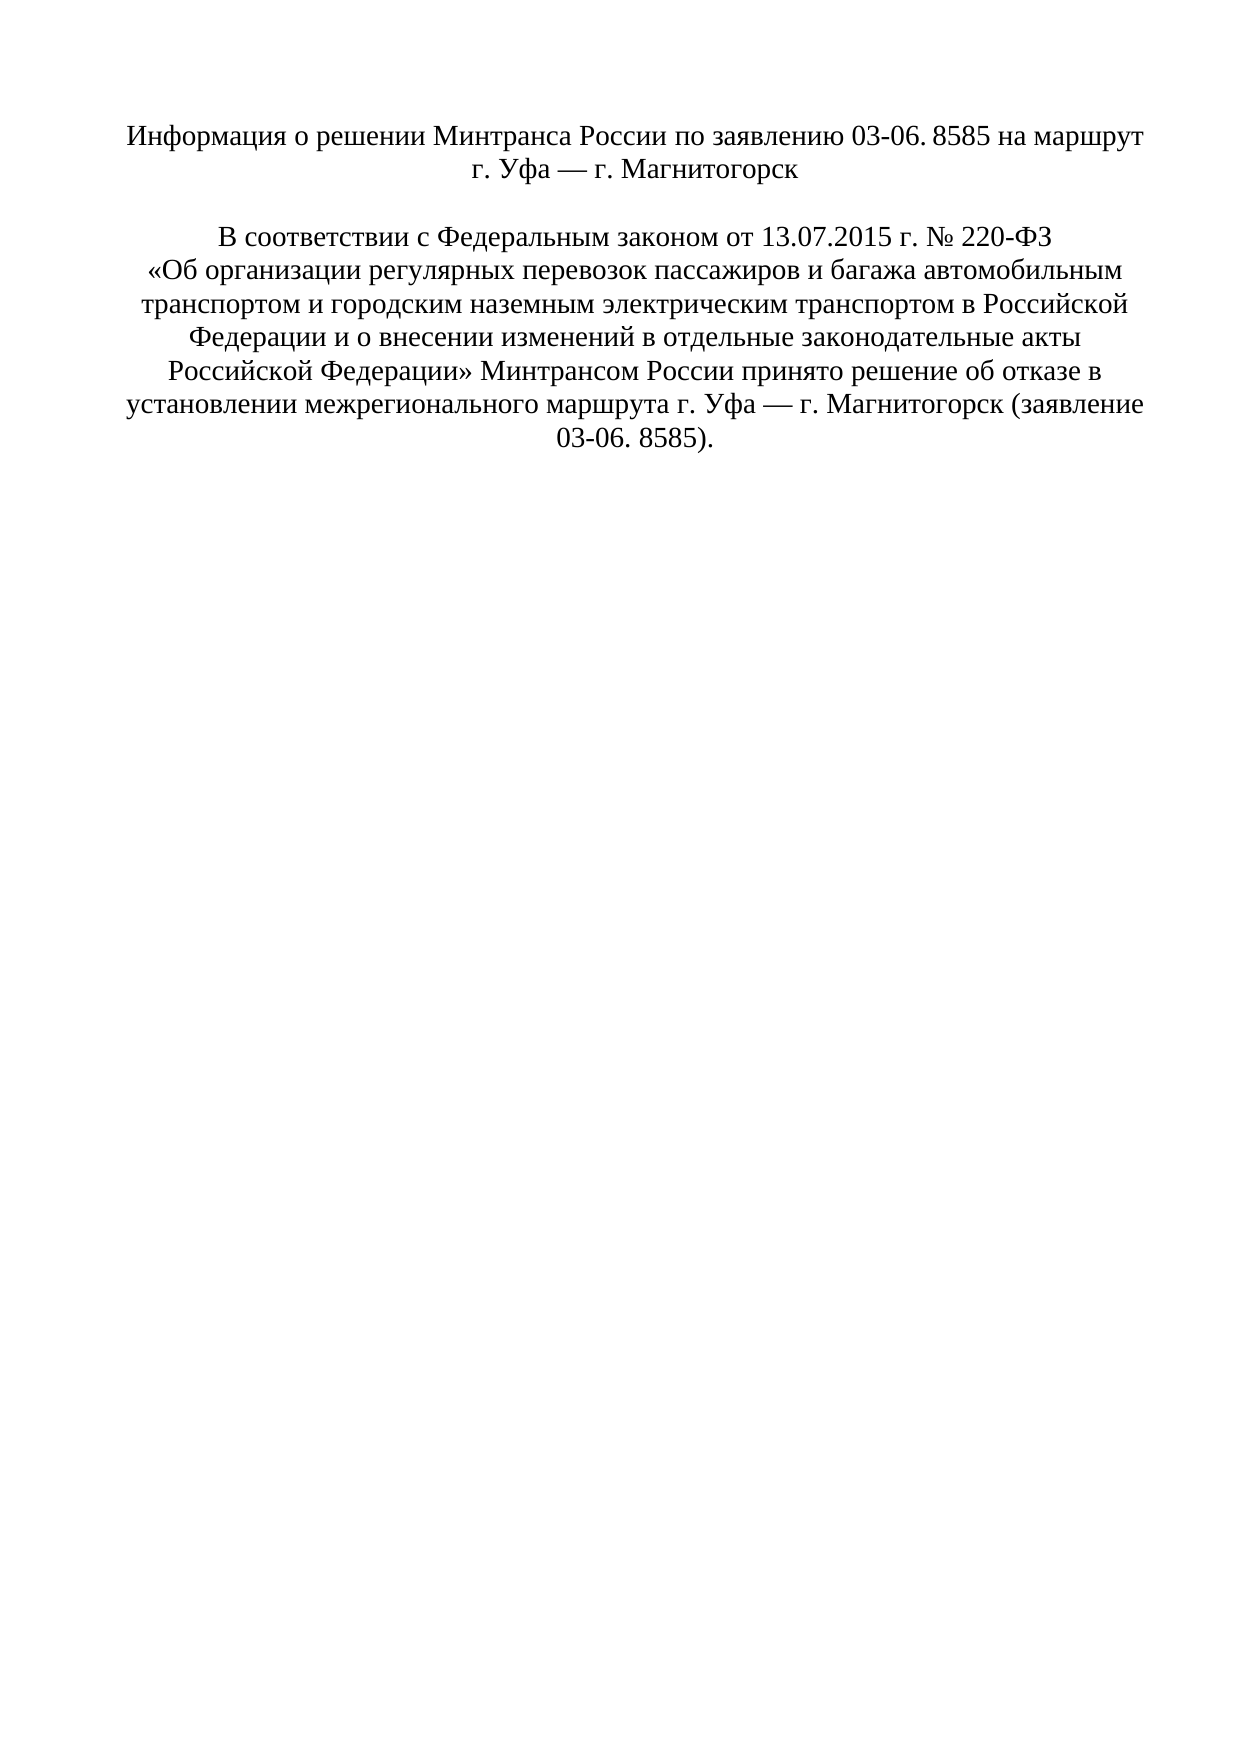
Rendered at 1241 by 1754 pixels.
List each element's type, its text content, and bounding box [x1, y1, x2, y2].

text Информация о решении Минтранса России по заявлению 03-06. 8585 на маршрут г. Уфа — г. Магнитогорск [118, 118, 1152, 185]
text В соответствии с Федеральным законом от 13.07.2015 г. № 220-ФЗ «Об организации регулярных перевозок пассажиров и багажа автомобильным транспортом и городским наземным электрическим транспортом в Российской Федерации и о внесении изменений в отдельные законодательные акты Российской Федерации» Минтрансом России принято решение об отказе в установлении межрегионального маршрута г. Уфа — г. Магнитогорск (заявление 03-06. 8585). [118, 219, 1152, 453]
